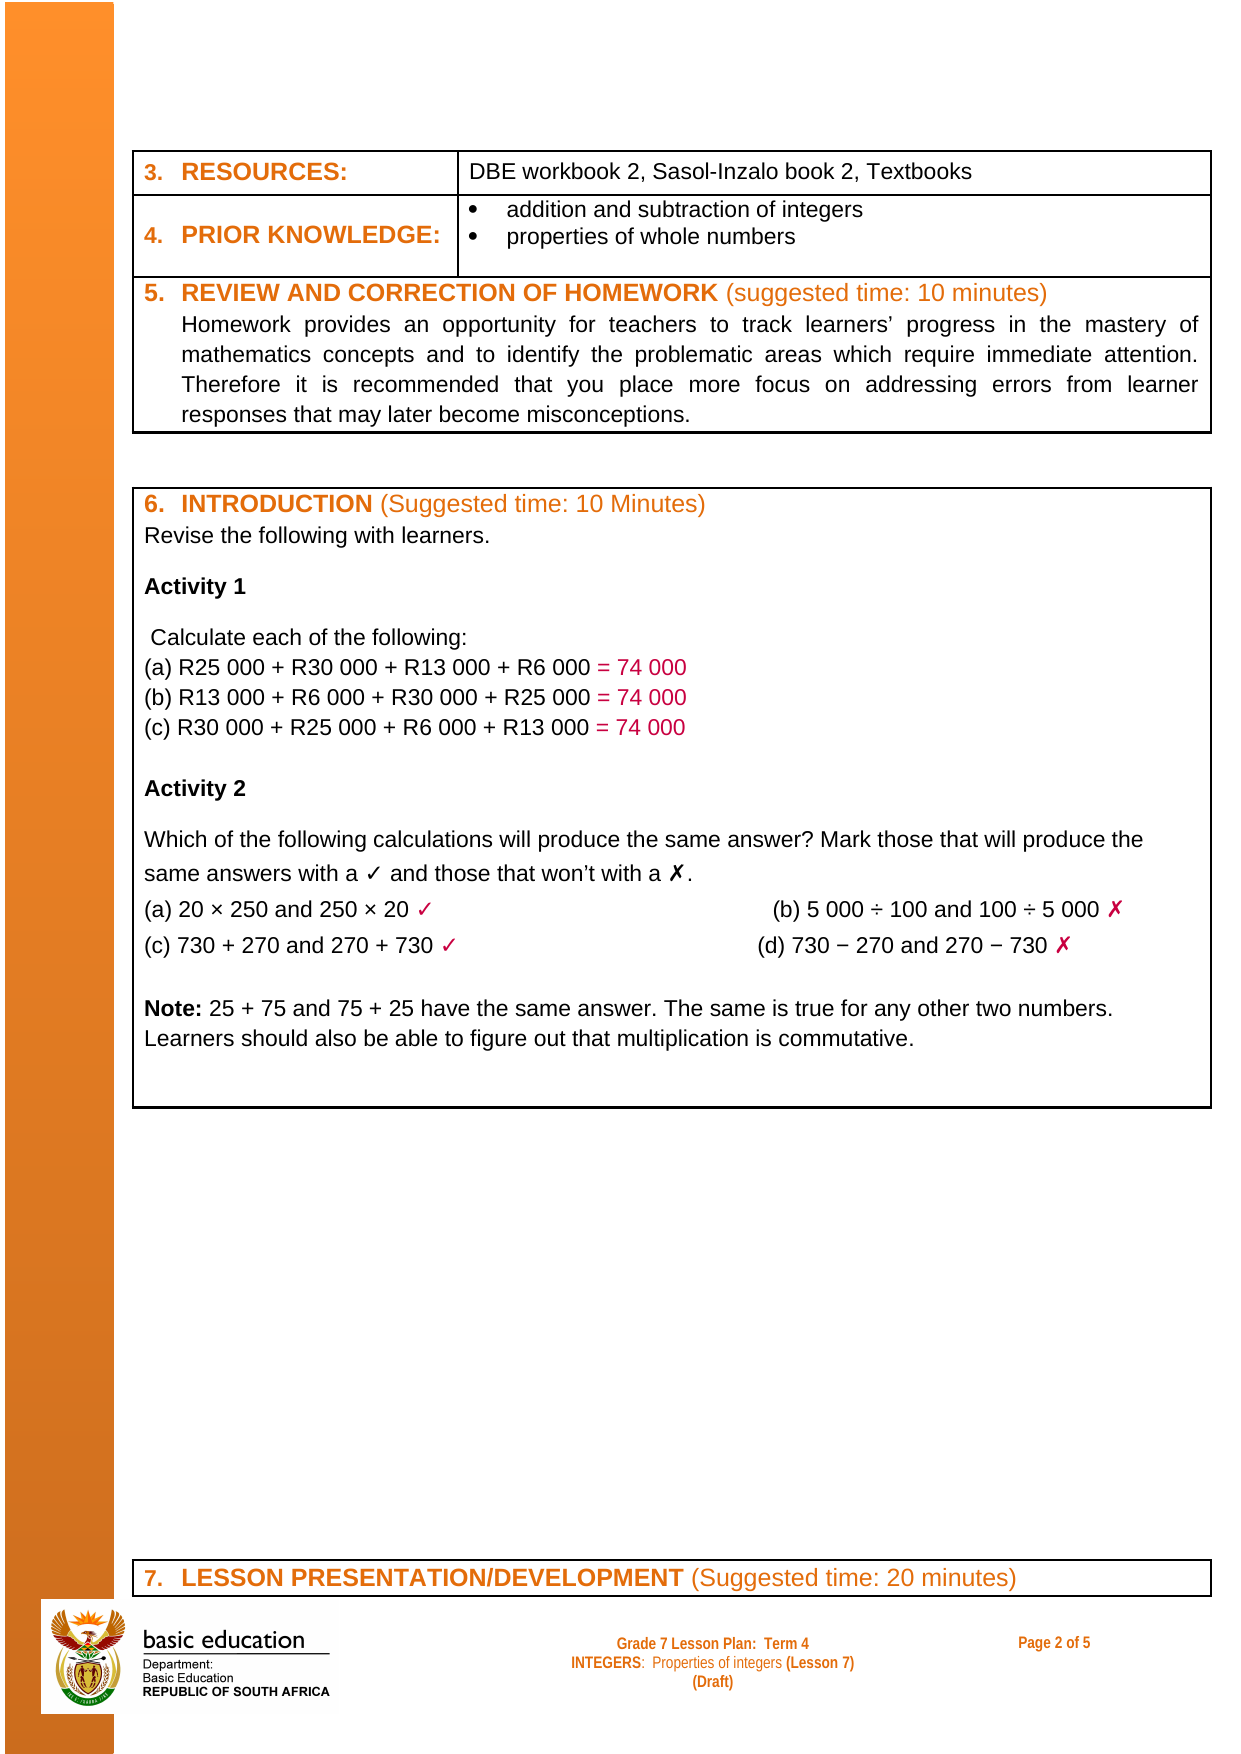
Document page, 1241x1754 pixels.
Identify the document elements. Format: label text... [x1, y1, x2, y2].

table_cell REVIEW AND CORRECTION OF HOMEWORK (suggested time: 10 minutes) Homework provides an opportunity for teachers to track learners’ progress in the mastery of mathematics concepts and to identify the problematic areas which require immediate attention. Therefore it is recommended that you place more focus on addressing errors from learner responses that may later become misconceptions. [134, 278, 1210, 431]
picture [41, 1599, 339, 1714]
table_cell addition and subtraction of integers properties of whole numbers [459, 196, 1210, 276]
table_header DBE workbook 2, Sasol-Inzalo book 2, Textbooks [459, 152, 1210, 194]
table_cell PRIOR KNOWLEDGE: [134, 196, 457, 276]
table_header RESOURCES: [134, 152, 457, 194]
table_header INTRODUCTION (Suggested time: 10 Minutes) Revise the following with learners. Activity 1 Calculate each of the following: (a) R25 000 + R30 000 + R13 000 + R6 000 = 74 000 (b) R13 000 + R6 000 + R30 000 + R25 000 = 74 000 (c) R30 000 + R25 000 + R6 000 + R13 000 = 74 000 Activity 2 Which of the following calculations will produce the same answer? Mark those that will produce the same answers with a ✓ and those that won’t with a ✗. (a) 20 × 250 and 250 × 20 ✓ (b) 5 000 ÷ 100 and 100 ÷ 5 000 ✗ (c) 730 + 270 and 270 + 730 ✓ (d) 730 − 270 and 270 − 730 ✗ Note: 25 + 75 and 75 + 25 have the same answer. The same is true for any other two numbers. Learners should also be able to figure out that multiplication is commutative. [134, 489, 1210, 1106]
table_header LESSON PRESENTATION/DEVELOPMENT (Suggested time: 20 minutes) [134, 1561, 1210, 1594]
